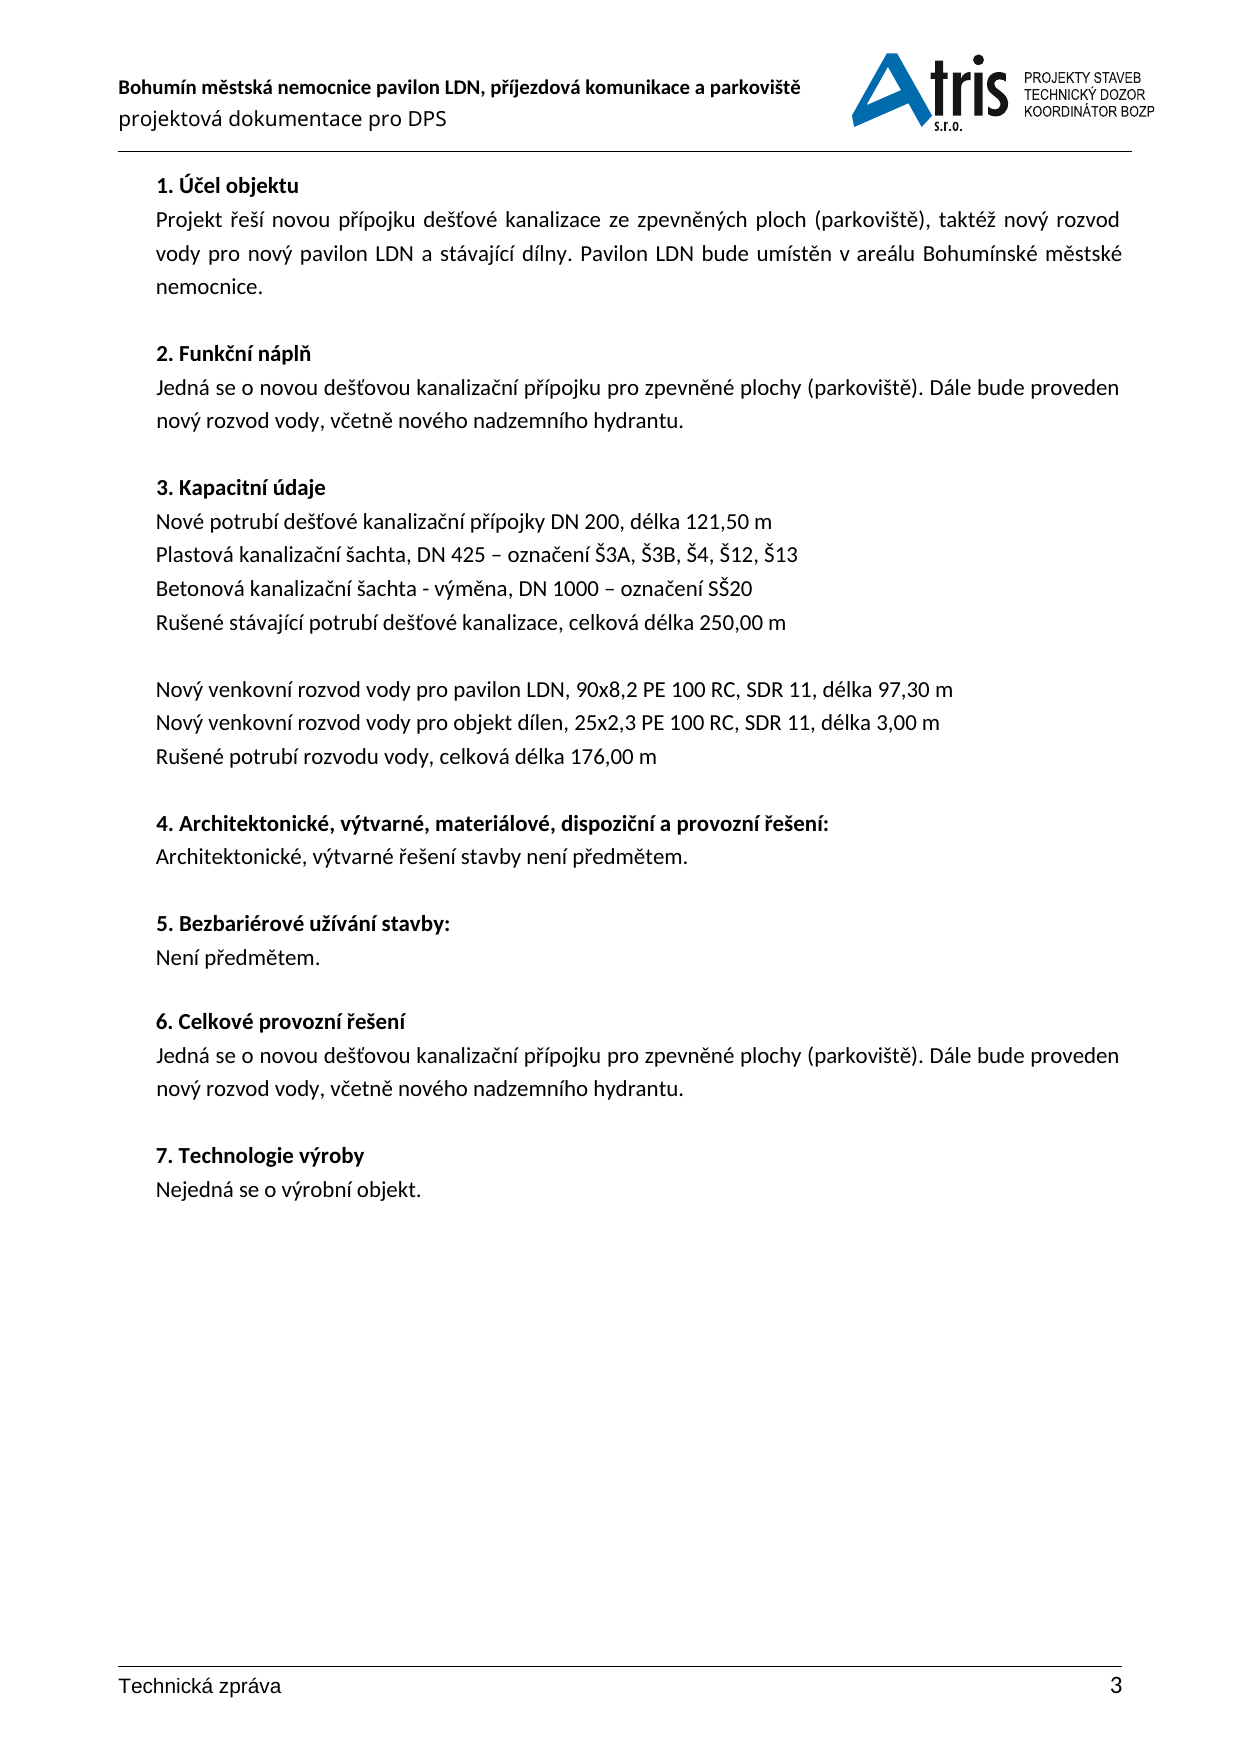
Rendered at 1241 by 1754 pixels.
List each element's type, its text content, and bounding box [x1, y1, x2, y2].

text Architektonické, výtvarné řešení stavby není předmětem. [156, 842, 1122, 870]
text Rušené stávající potrubí dešťové kanalizace, celková délka 250,00 m [156, 608, 1122, 636]
text Nejedná se o výrobní objekt. [156, 1175, 1122, 1203]
list 5. Bezbariérové užívání stavby: [156, 909, 1122, 937]
text 3. Kapacitní údaje [156, 473, 1122, 501]
text Jedná se o novou dešťovou kanalizační přípojku pro zpevněné plochy (parkoviště). Dále bude proveden nový rozvod vody, včetně nového nadzemního hydrantu. [156, 1041, 1122, 1102]
text 2. Funkční náplň [156, 339, 1122, 367]
text 1. Účel objektu [156, 172, 1122, 199]
text 4. Architektonické, výtvarné, materiálové, dispoziční a provozní řešení: [156, 809, 1122, 837]
text 7. Technologie výroby [156, 1142, 1122, 1169]
text Nový venkovní rozvod vody pro objekt dílen, 25x2,3 PE 100 RC, SDR 11, délka 3,00 m [156, 708, 1122, 736]
text Projekt řeší novou přípojku dešťové kanalizace ze zpevněných ploch (parkoviště), taktéž nový rozvod vody pro nový pavilon LDN a stávající dílny. Pavilon LDN bude umístěn v areálu Bohumínské městské nemocnice. [156, 205, 1122, 300]
text Betonová kanalizační šachta - výměna, DN 1000 – označení SŠ20 [156, 574, 1122, 602]
text Není předmětem. [156, 943, 1122, 971]
text 6. Celkové provozní řešení [156, 1007, 1122, 1035]
text Nový venkovní rozvod vody pro pavilon LDN, 90x8,2 PE 100 RC, SDR 11, délka 97,30 m [156, 675, 1122, 703]
text Plastová kanalizační šachta, DN 425 – označení Š3A, Š3B, Š4, Š12, Š13 [156, 541, 1122, 568]
text Nové potrubí dešťové kanalizační přípojky DN 200, délka 121,50 m [156, 507, 1122, 535]
text Rušené potrubí rozvodu vody, celková délka 176,00 m [156, 742, 1122, 770]
text Jedná se o novou dešťovou kanalizační přípojku pro zpevněné plochy (parkoviště). Dále bude proveden nový rozvod vody, včetně nového nadzemního hydrantu. [156, 373, 1122, 434]
